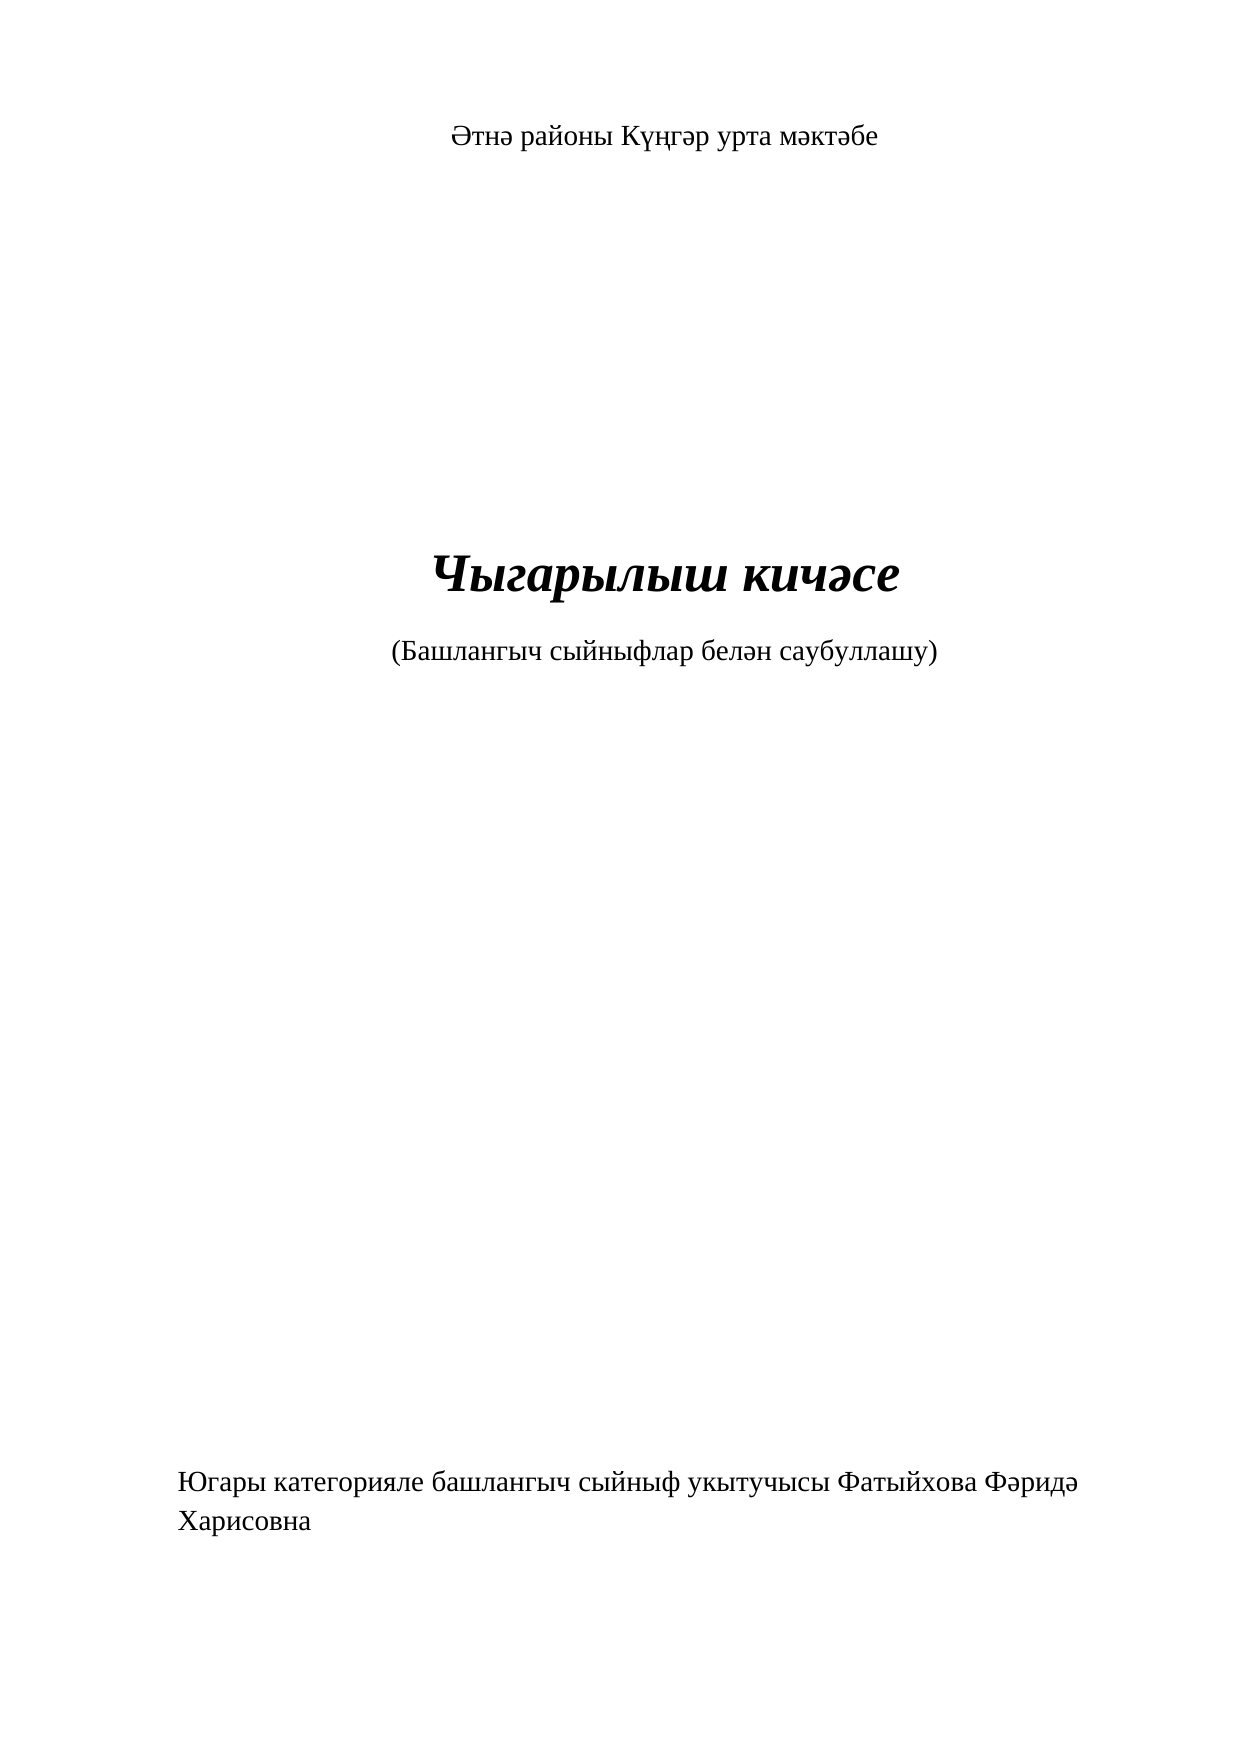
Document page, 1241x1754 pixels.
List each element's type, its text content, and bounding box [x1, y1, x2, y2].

text Чыгарылыш кичәсе [177, 540, 1152, 603]
text Әтнә районы Күңгәр урта мәктәбе [177, 118, 1152, 152]
text (Башлангыч сыйныфлар белән саубуллашу) [177, 633, 1152, 666]
text Югары категорияле башлангыч сыйныф укытучысы Фатыйхова Фәридә Харисовна [177, 1464, 1152, 1536]
